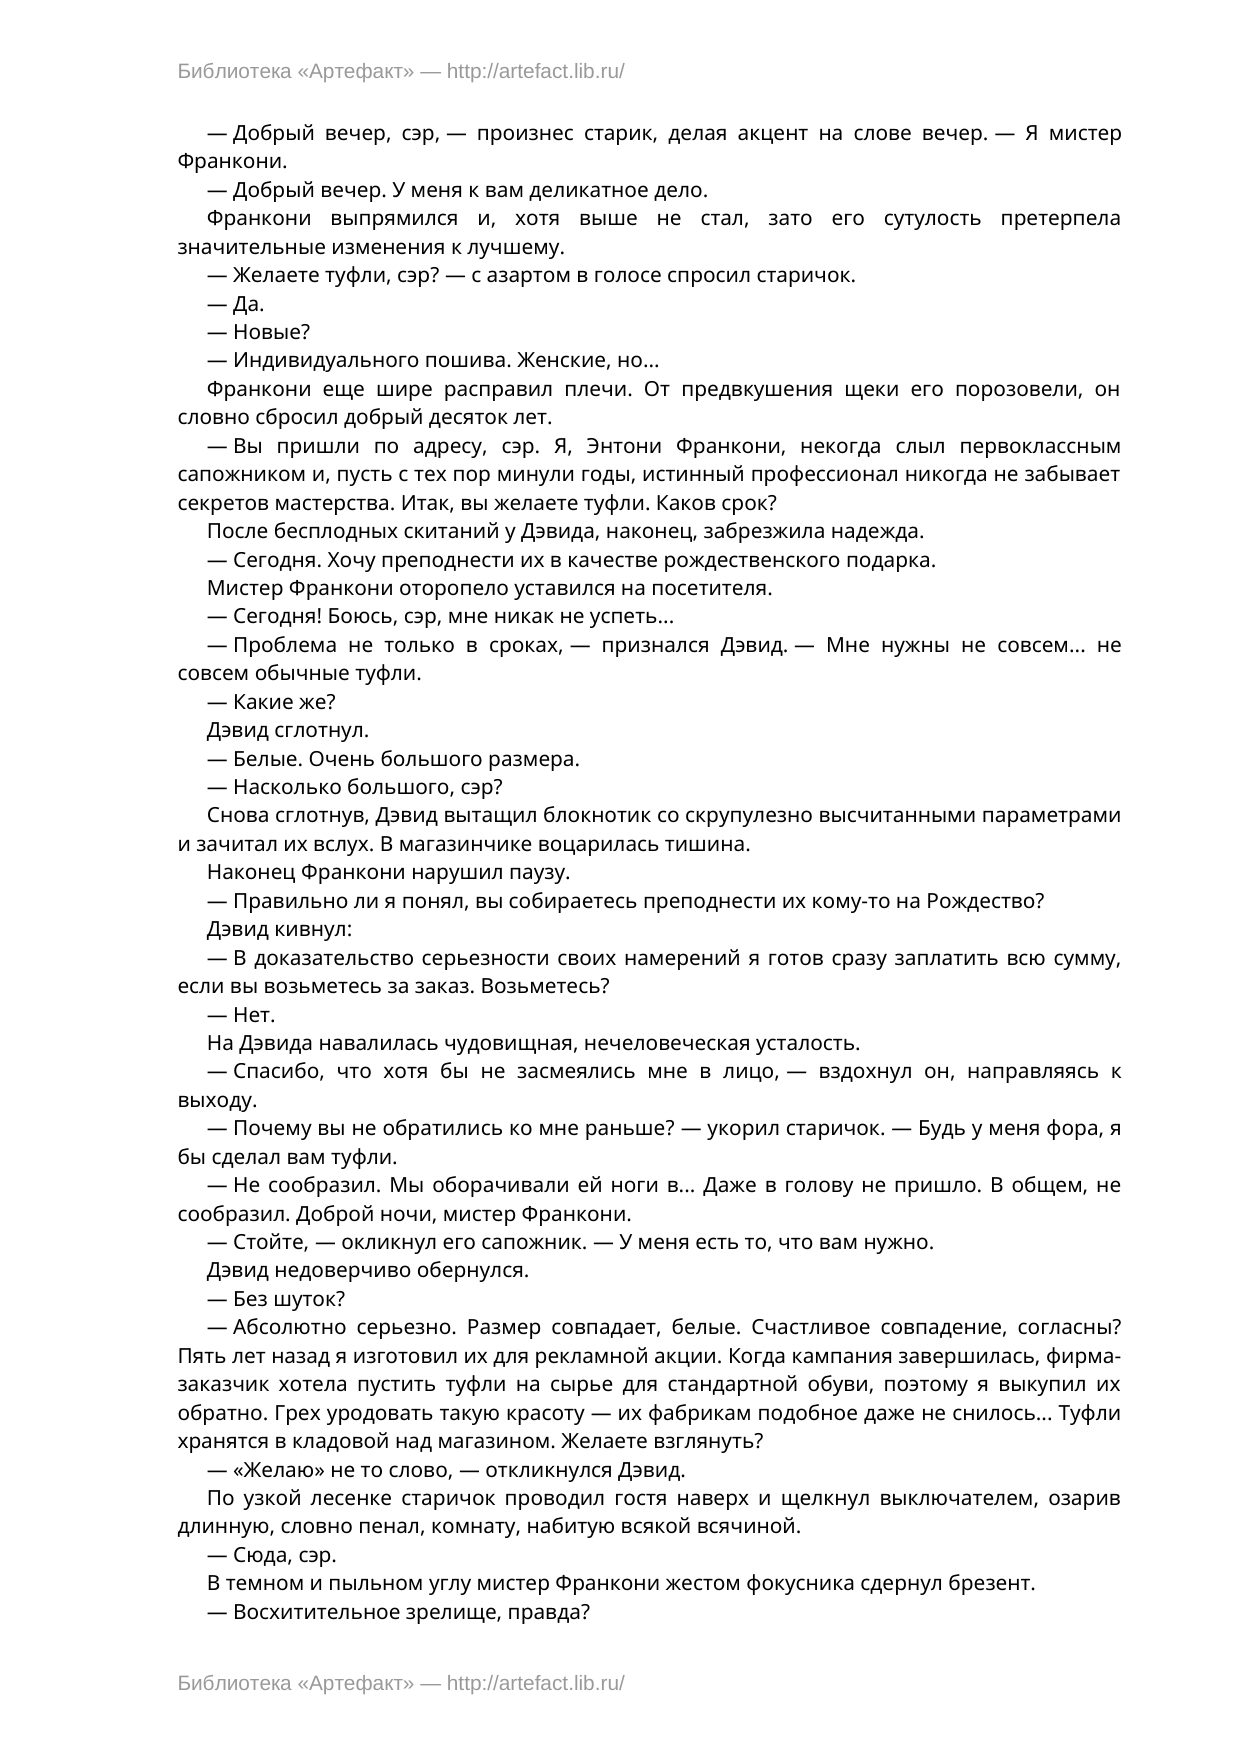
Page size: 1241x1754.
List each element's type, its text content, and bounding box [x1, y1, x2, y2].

text — Спасибо, что хотя бы не засмеялись мне в лицо, — вздохнул он, направляясь к выходу. [177, 1057, 1122, 1113]
text — Проблема не только в сроках, — признался Дэвид. — Мне нужны не совсем... не совсем обычные туфли. [177, 630, 1122, 687]
text — Какие же? [177, 687, 1122, 715]
text — Вы пришли по адресу, сэр. Я, Энтони Франкони, некогда слыл первоклассным сапожником и, пусть с тех пор минули годы, истинный профессионал никогда не забывает секретов мастерства. Итак, вы желаете туфли. Каков срок? [177, 431, 1122, 516]
text В темном и пыльном углу мистер Франкони жестом фокусника сдернул брезент. [177, 1568, 1122, 1597]
text — Стойте, — окликнул его сапожник. — У меня есть то, что вам нужно. [177, 1227, 1122, 1256]
text — Сегодня! Боюсь, сэр, мне никак не успеть... [177, 602, 1122, 630]
text — «Желаю» не то слово, — откликнулся Дэвид. [177, 1455, 1122, 1483]
text — Сюда, сэр. [177, 1540, 1122, 1568]
text Франкони еще шире расправил плечи. От предвкушения щеки его порозовели, он словно сбросил добрый десяток лет. [177, 374, 1122, 431]
text — Правильно ли я понял, вы собираетесь преподнести их кому-то на Рождество? [177, 886, 1122, 914]
text — Абсолютно серьезно. Размер совпадает, белые. Счастливое совпадение, согласны? Пять лет назад я изготовил их для рекламной акции. Когда кампания завершилась, фирма-заказчик хотела пустить туфли на сырье для стандартной обуви, поэтому я выкупил их обратно. Грех уродовать такую красоту — их фабрикам подобное даже не снилось... Туфли хранятся в кладовой над магазином. Желаете взглянуть? [177, 1312, 1122, 1455]
text Франкони выпрямился и, хотя выше не стал, зато его сутулость претерпела значительные изменения к лучшему. [177, 203, 1122, 260]
text — Не сообразил. Мы оборачивали ей ноги в... Даже в голову не пришло. В общем, не сообразил. Доброй ночи, мистер Франкони. [177, 1170, 1122, 1227]
text — Индивидуального пошива. Женские, но... [177, 346, 1122, 374]
text Наконец Франкони нарушил паузу. [177, 857, 1122, 886]
text — Нет. [177, 1000, 1122, 1028]
text — Желаете туфли, сэр? — с азартом в голосе спросил старичок. [177, 260, 1122, 289]
text — Белые. Очень большого размера. [177, 744, 1122, 772]
text На Дэвида навалилась чудовищная, нечеловеческая усталость. [177, 1028, 1122, 1057]
text — Новые? [177, 317, 1122, 346]
text — Насколько большого, сэр? [177, 772, 1122, 801]
text — Добрый вечер, сэр, — произнес старик, делая акцент на слове вечер. — Я мистер Франкони. [177, 118, 1122, 175]
text — Сегодня. Хочу преподнести их в качестве рождественского подарка. [177, 545, 1122, 573]
text По узкой лесенке старичок проводил гостя наверх и щелкнул выключателем, озарив длинную, словно пенал, комнату, набитую всякой всячиной. [177, 1483, 1122, 1540]
text — Добрый вечер. У меня к вам деликатное дело. [177, 175, 1122, 203]
text — Восхитительное зрелище, правда? [177, 1597, 1122, 1625]
text — В доказательство серьезности своих намерений я готов сразу заплатить всю сумму, если вы возьметесь за заказ. Возьметесь? [177, 943, 1122, 1000]
text Дэвид недоверчиво обернулся. [177, 1256, 1122, 1284]
text Мистер Франкони оторопело уставился на посетителя. [177, 573, 1122, 602]
text — Почему вы не обратились ко мне раньше? — укорил старичок. — Будь у меня фора, я бы сделал вам туфли. [177, 1113, 1122, 1170]
text Дэвид сглотнул. [177, 715, 1122, 744]
text После бесплодных скитаний у Дэвида, наконец, забрезжила надежда. [177, 516, 1122, 545]
text — Да. [177, 289, 1122, 317]
text — Без шуток? [177, 1284, 1122, 1312]
text Снова сглотнув, Дэвид вытащил блокнотик со скрупулезно высчитанными параметрами и зачитал их вслух. В магазинчике воцарилась тишина. [177, 801, 1122, 857]
text Дэвид кивнул: [177, 914, 1122, 943]
